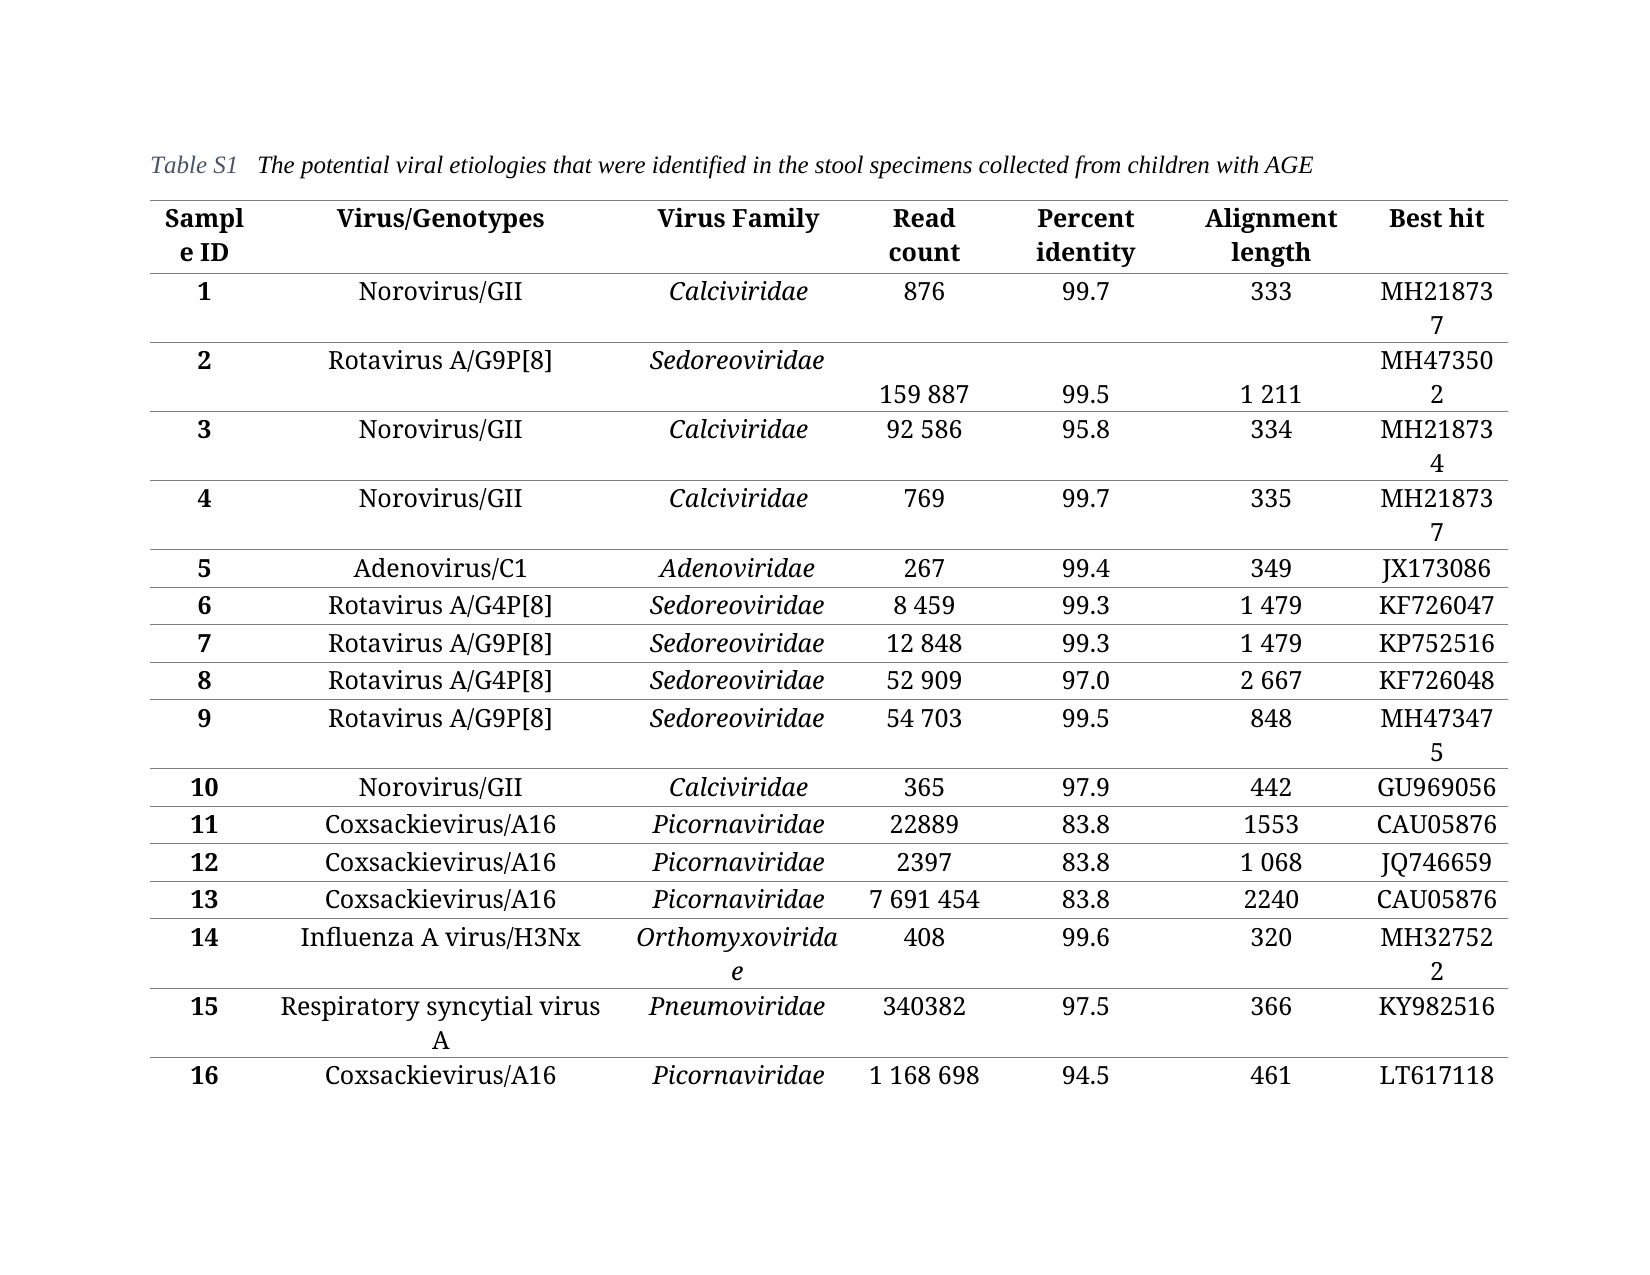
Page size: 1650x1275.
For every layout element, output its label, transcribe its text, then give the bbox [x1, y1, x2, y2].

table_cell 365 [854, 769, 994, 806]
table_cell Sedoreoviridae [623, 343, 854, 411]
table_cell Pneumoviridae [623, 989, 854, 1057]
table_header Best hit [1365, 201, 1508, 272]
table_cell 12 [150, 844, 259, 881]
table_cell 95.8 [994, 412, 1177, 480]
table_cell 99.3 [994, 588, 1177, 624]
table_cell 2 [150, 343, 259, 411]
table_cell KF726048 [1365, 663, 1508, 699]
table_cell 15 [150, 989, 259, 1057]
table_cell Rotavirus A/G9P[8] [259, 625, 622, 662]
table_cell KY982516 [1365, 989, 1508, 1057]
table_cell 848 [1178, 700, 1365, 768]
table_cell Adenoviridae [623, 550, 854, 587]
table_cell 97.0 [994, 663, 1177, 699]
table_cell 340382 [854, 989, 994, 1057]
table_cell Norovirus/GII [259, 412, 622, 480]
table_cell Sedoreoviridae [623, 663, 854, 699]
table_cell 6 [150, 588, 259, 624]
table_cell 408 [854, 919, 994, 987]
table_cell 159 887 [854, 343, 994, 411]
table_cell 7 691 454 [854, 882, 994, 918]
table_cell 1 168 698 [854, 1058, 994, 1094]
table_cell Coxsackievirus/A16 [259, 1058, 622, 1094]
table_cell 876 [854, 274, 994, 342]
table_cell 99.5 [994, 700, 1177, 768]
table_cell Picornaviridae [623, 844, 854, 881]
table_cell CAU05876 [1365, 882, 1508, 918]
table_cell 11 [150, 807, 259, 843]
table_cell Respiratory syncytial virus A [259, 989, 622, 1057]
table_header Alignment length [1178, 201, 1365, 272]
table_cell 16 [150, 1058, 259, 1094]
table_cell 366 [1178, 989, 1365, 1057]
table_cell Rotavirus A/G9P[8] [259, 700, 622, 768]
table_cell 99.6 [994, 919, 1177, 987]
table_cell 333 [1178, 274, 1365, 342]
table_cell 2397 [854, 844, 994, 881]
table_cell 320 [1178, 919, 1365, 987]
table_cell LT617118 [1365, 1058, 1508, 1094]
table_cell Norovirus/GII [259, 769, 622, 806]
table_cell 3 [150, 412, 259, 480]
table_cell 7 [150, 625, 259, 662]
table_cell 99.7 [994, 481, 1177, 549]
table_cell 22889 [854, 807, 994, 843]
table_cell 1 479 [1178, 625, 1365, 662]
table_cell 5 [150, 550, 259, 587]
table_cell Sedoreoviridae [623, 625, 854, 662]
table_header Percent identity [994, 201, 1177, 272]
table_cell KF726047 [1365, 588, 1508, 624]
table_header Virus/Genotypes [259, 201, 622, 272]
table_cell JQ746659 [1365, 844, 1508, 881]
table_cell 99.4 [994, 550, 1177, 587]
table_cell 99.3 [994, 625, 1177, 662]
table_cell 83.8 [994, 807, 1177, 843]
text Table S1 The potential viral etiologies that were identified in the stool specimens collected from children with AGE [150, 150, 1500, 179]
table_cell 461 [1178, 1058, 1365, 1094]
table_cell 1 211 [1178, 343, 1365, 411]
table_cell GU969056 [1365, 769, 1508, 806]
table_cell Norovirus/GII [259, 274, 622, 342]
table_cell MH473475 [1365, 700, 1508, 768]
table_cell 97.9 [994, 769, 1177, 806]
table_cell MH218737 [1365, 481, 1508, 549]
table_cell 83.8 [994, 882, 1177, 918]
table_cell Rotavirus A/G4P[8] [259, 588, 622, 624]
table_cell 335 [1178, 481, 1365, 549]
table_cell 1553 [1178, 807, 1365, 843]
table_header Virus Family [623, 201, 854, 272]
table_cell 10 [150, 769, 259, 806]
table_cell Rotavirus A/G4P[8] [259, 663, 622, 699]
table_cell 8 459 [854, 588, 994, 624]
table_cell Calciviridae [623, 412, 854, 480]
table_cell 97.5 [994, 989, 1177, 1057]
table_cell Sedoreoviridae [623, 700, 854, 768]
table_cell 99.5 [994, 343, 1177, 411]
table_cell Rotavirus A/G9P[8] [259, 343, 622, 411]
table_cell 2240 [1178, 882, 1365, 918]
table_cell Calciviridae [623, 481, 854, 549]
table_cell Coxsackievirus/A16 [259, 844, 622, 881]
table_cell 99.7 [994, 274, 1177, 342]
table_cell KP752516 [1365, 625, 1508, 662]
table_cell MH218737 [1365, 274, 1508, 342]
table_cell 92 586 [854, 412, 994, 480]
table_cell 1 479 [1178, 588, 1365, 624]
table_cell Norovirus/GII [259, 481, 622, 549]
table_cell 334 [1178, 412, 1365, 480]
table_cell 769 [854, 481, 994, 549]
table_cell 1 [150, 274, 259, 342]
table_cell Orthomyxoviridae [623, 919, 854, 987]
table_cell Picornaviridae [623, 807, 854, 843]
table_cell Adenovirus/C1 [259, 550, 622, 587]
table_cell 2 667 [1178, 663, 1365, 699]
table_cell Calciviridae [623, 274, 854, 342]
table_cell 4 [150, 481, 259, 549]
table_cell Picornaviridae [623, 1058, 854, 1094]
table_header Sample ID [150, 201, 259, 272]
table_cell 267 [854, 550, 994, 587]
table_cell 94.5 [994, 1058, 1177, 1094]
table_cell 9 [150, 700, 259, 768]
table_cell MH218734 [1365, 412, 1508, 480]
table_cell 83.8 [994, 844, 1177, 881]
table_cell Influenza A virus/H3Nx [259, 919, 622, 987]
table_cell 14 [150, 919, 259, 987]
table_cell 8 [150, 663, 259, 699]
table_cell 52 909 [854, 663, 994, 699]
table_cell 1 068 [1178, 844, 1365, 881]
table_cell 442 [1178, 769, 1365, 806]
table_cell 54 703 [854, 700, 994, 768]
table_cell MH473502 [1365, 343, 1508, 411]
table_cell Calciviridae [623, 769, 854, 806]
table_cell JX173086 [1365, 550, 1508, 587]
table_header Read count [854, 201, 994, 272]
table_cell Coxsackievirus/A16 [259, 807, 622, 843]
table_cell MH327522 [1365, 919, 1508, 987]
table_cell 12 848 [854, 625, 994, 662]
table_cell Picornaviridae [623, 882, 854, 918]
table_cell Coxsackievirus/A16 [259, 882, 622, 918]
table_cell CAU05876 [1365, 807, 1508, 843]
table_cell 349 [1178, 550, 1365, 587]
table_cell 13 [150, 882, 259, 918]
table_cell Sedoreoviridae [623, 588, 854, 624]
